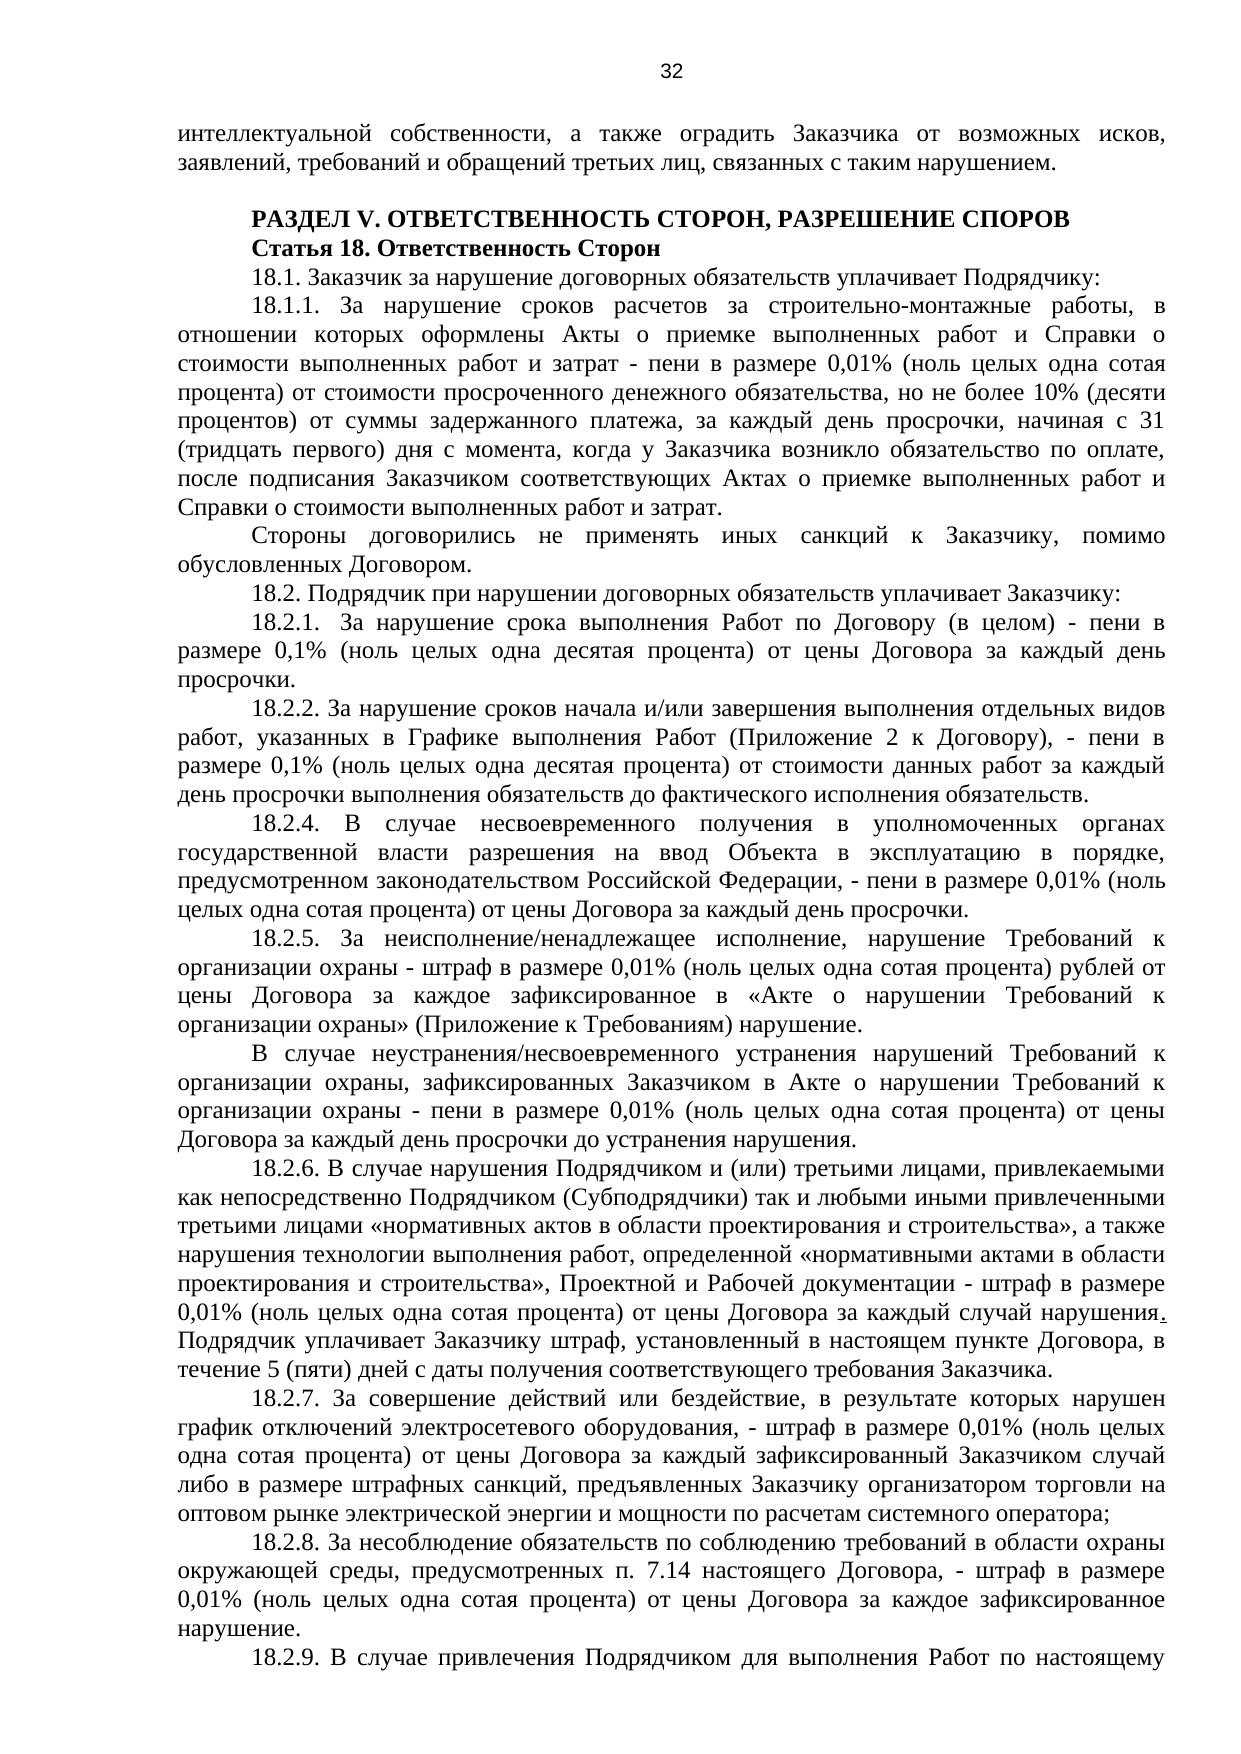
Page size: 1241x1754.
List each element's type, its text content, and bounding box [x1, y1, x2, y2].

text 18.2.5. За неисполнение/ненадлежащее исполнение, нарушение Требований к организации охраны - штраф в размере 0,01% (ноль целых одна сотая процента) рублей от цены Договора за каждое зафиксированное в «Акте о нарушении Требований к организации охраны» (Приложение к Требованиям) нарушение. [177, 923, 1166, 1038]
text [177, 1642, 1166, 1671]
text 18.1. Заказчик за нарушение договорных обязательств уплачивает Подрядчику: [177, 262, 1166, 291]
text 18.2. Подрядчик при нарушении договорных обязательств уплачивает Заказчику: [177, 578, 1166, 607]
text В случае неустранения/несвоевременного устранения нарушений Требований к организации охраны, зафиксированных Заказчиком в Акте о нарушении Требований к организации охраны - пени в размере 0,01% (ноль целых одна сотая процента) от цены Договора за каждый день просрочки до устранения нарушения. [177, 1038, 1166, 1153]
text 18.2.7. За совершение действий или бездействие, в результате которых нарушен график отключений электросетевого оборудования, - штраф в размере 0,01% (ноль целых одна сотая процента) от цены Договора за каждый зафиксированный Заказчиком случай либо в размере штрафных санкций, предъявленных Заказчику организатором торговли на оптовом рынке электрической энергии и мощности по расчетам системного оператора; [177, 1383, 1166, 1527]
text 18.1.1. За нарушение сроков расчетов за строительно-монтажные работы, в отношении которых оформлены Акты о приемке выполненных работ и Справки о стоимости выполненных работ и затрат - пени в размере 0,01% (ноль целых одна сотая процента) от стоимости просроченного денежного обязательства, но не более 10% (десяти процентов) от суммы задержанного платежа, за каждый день просрочки, начиная с 31 (тридцать первого) дня с момента, когда у Заказчика возникло обязательство по оплате, после подписания Заказчиком соответствующих Актах о приемке выполненных работ и Справки о стоимости выполненных работ и затрат. [177, 291, 1166, 521]
text РАЗДЕЛ V. ОТВЕТСТВЕННОСТЬ СТОРОН, РАЗРЕШЕНИЕ СПОРОВ [177, 204, 1166, 233]
text 18.2.8. За несоблюдение обязательств по соблюдению требований в области охраны окружающей среды, предусмотренных п. 7.14 настоящего Договора, - штраф в размере 0,01% (ноль целых одна сотая процента) от цены Договора за каждое зафиксированное нарушение. [177, 1527, 1166, 1642]
text 18.2.1. За нарушение срока выполнения Работ по Договору (в целом) - пени в размере 0,1% (ноль целых одна десятая процента) от цены Договора за каждый день просрочки. [177, 607, 1166, 693]
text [177, 118, 1166, 176]
text Стороны договорились не применять иных санкций к Заказчику, помимо обусловленных Договором. [177, 521, 1166, 578]
text 18.2.6. В случае нарушения Подрядчиком и (или) третьими лицами, привлекаемыми как непосредственно Подрядчиком (Субподрядчики) так и любыми иными привлеченными третьими лицами «нормативных актов в области проектирования и строительства», а также нарушения технологии выполнения работ, определенной «нормативными актами в области проектирования и строительства», Проектной и Рабочей документации - штраф в размере 0,01% (ноль целых одна сотая процента) от цены Договора за каждый случай нарушения. Подрядчик уплачивает Заказчику штраф, установленный в настоящем пункте Договора, в течение 5 (пяти) дней с даты получения соответствующего требования Заказчика. [177, 1153, 1166, 1383]
text 18.2.2. За нарушение сроков начала и/или завершения выполнения отдельных видов работ, указанных в Графике выполнения Работ (Приложение 2 к Договору), - пени в размере 0,1% (ноль целых одна десятая процента) от стоимости данных работ за каждый день просрочки выполнения обязательств до фактического исполнения обязательств. [177, 693, 1166, 808]
text Статья 18. Ответственность Сторон [177, 233, 1166, 262]
text 18.2.4. В случае несвоевременного получения в уполномоченных органах государственной власти разрешения на ввод Объекта в эксплуатацию в порядке, предусмотренном законодательством Российской Федерации, - пени в размере 0,01% (ноль целых одна сотая процента) от цены Договора за каждый день просрочки. [177, 808, 1166, 923]
